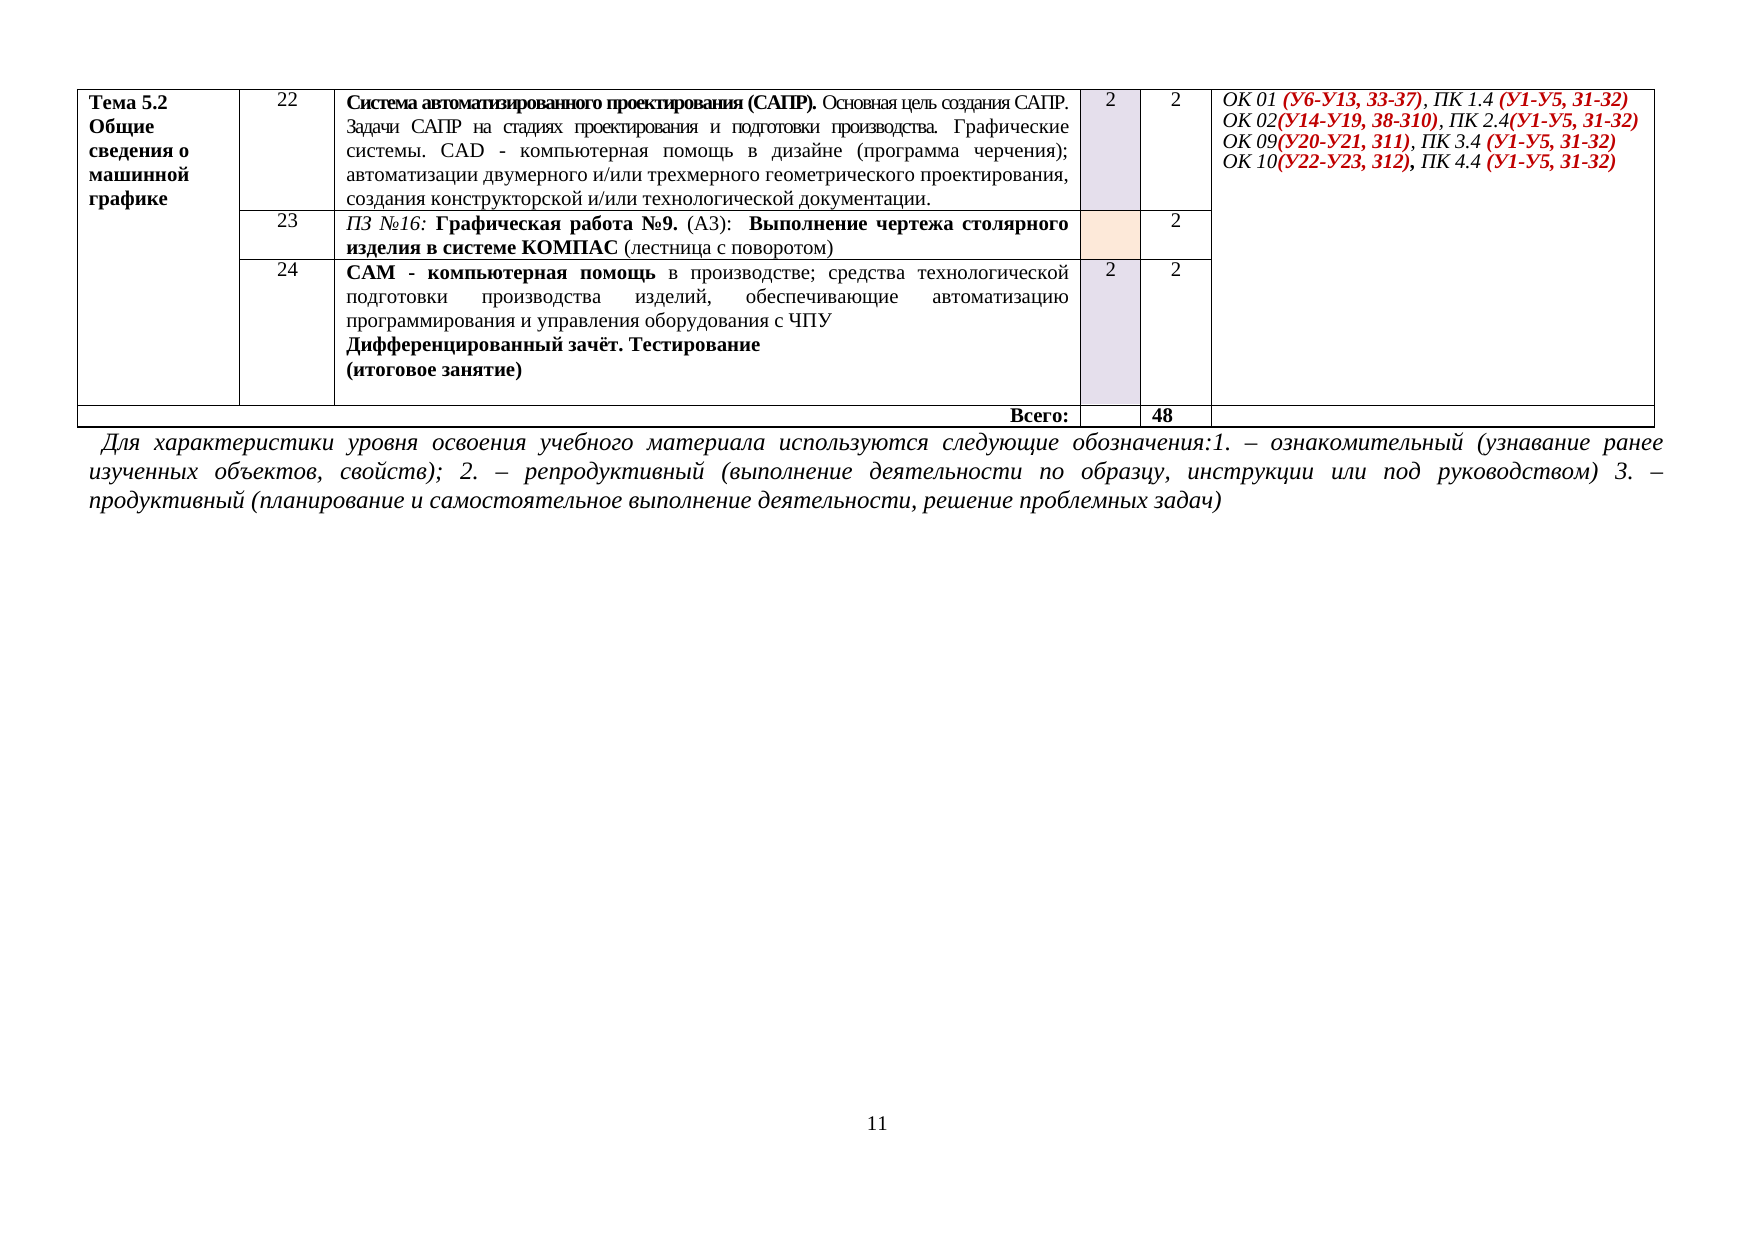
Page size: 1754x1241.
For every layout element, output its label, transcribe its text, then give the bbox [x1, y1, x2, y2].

table_cell ПЗ №16: Графическая работа №9. (A3): Выполнение чертежа столярного изделия в системе КОМПАС (лестница с поворотом) [335, 211, 1080, 259]
table_cell 23 [240, 211, 334, 259]
table_cell [1081, 211, 1140, 259]
text Для характеристики уровня освоения учебного материала используются следующие обозначения:1. – ознакомительный (узнавание ранее изученных объектов, свойств); 2. – репродуктивный (выполнение деятельности по образцу, инструкции или под руководством) 3. – продуктивный (планирование и самостоятельное выполнение деятельности, решение проблемных задач) [89, 427, 1665, 514]
table_cell 2 [1141, 260, 1211, 404]
table_cell [1212, 406, 1654, 426]
table_cell 2 [1141, 211, 1211, 259]
table_cell 2 [1081, 260, 1140, 404]
table_cell 22 [240, 90, 334, 210]
table_cell Тема 5.2 Общие сведения о машинной графике [78, 90, 239, 404]
table_cell Система автоматизированного проектирования (САПР). Основная цель создания САПР. Задачи САПР на стадиях проектирования и подготовки производства. Графические системы. CAD - компьютерная помощь в дизайне (программа черчения); автоматизации двумерного и/или трехмерного геометрического проектирования, создания конструкторской и/или технологической документации. [335, 90, 1080, 210]
table_cell [1081, 406, 1140, 426]
table_cell ОК 01 (У6-У13, З3-З7), ПК 1.4 (У1-У5, З1-З2) ОК 02(У14-У19, З8-З10), ПК 2.4(У1-У5, З1-З2) ОК 09(У20-У21, З11), ПК 3.4 (У1-У5, З1-З2) ОК 10(У22-У23, З12), ПК 4.4 (У1-У5, З1-З2) [1212, 90, 1654, 404]
table_cell Всего: [78, 406, 1080, 426]
table_cell 24 [240, 260, 334, 404]
table_cell 48 [1141, 406, 1211, 426]
table_cell CAM - компьютерная помощь в производстве; средства технологической подготовки производства изделий, обеспечивающие автоматизацию программирования и управления оборудования с ЧПУ Дифференцированный зачёт. Тестирование (итоговое занятие) [335, 260, 1080, 404]
table_cell 2 [1081, 90, 1140, 210]
table_cell 2 [1141, 90, 1211, 210]
